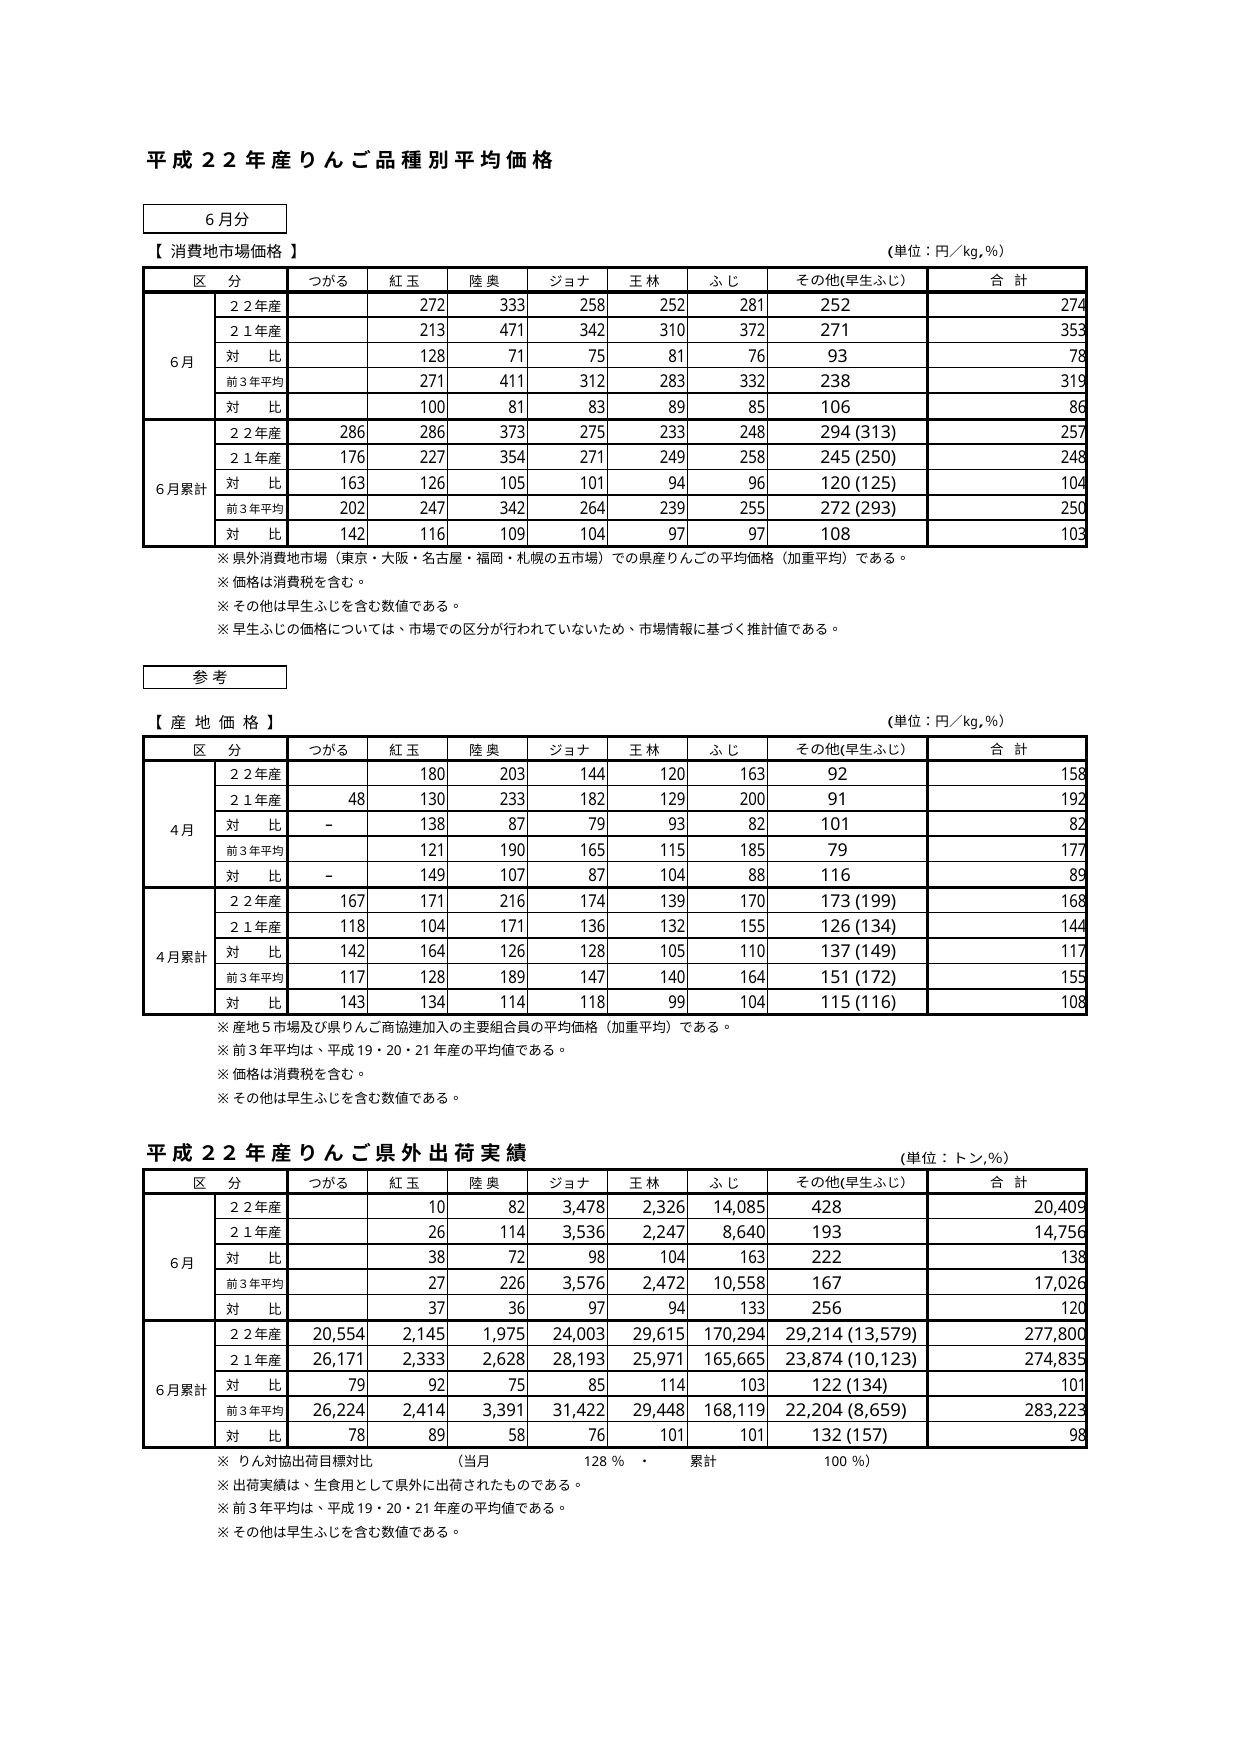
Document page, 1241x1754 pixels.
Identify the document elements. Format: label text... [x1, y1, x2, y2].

table_cell 126 [368, 470, 447, 494]
table_cell 98 [929, 1422, 1085, 1446]
text (単位：トン,％） [900, 1149, 1213, 1167]
table_cell 238 [768, 368, 926, 392]
text ※ 前３年平均は、平成19・20・21年産の平均値である。 [217, 1499, 1213, 1517]
table_cell [289, 368, 367, 392]
text 【 産 地 価 格 】 (単位：円／kg,％） [64, 711, 1094, 733]
table_cell 294 (313) [768, 421, 926, 443]
table_cell 171 [368, 889, 447, 912]
table_cell 248 [929, 445, 1085, 468]
table_cell [289, 837, 367, 861]
table_cell 85 [688, 394, 767, 417]
table_cell 87 [528, 862, 607, 886]
table_cell 281 [688, 294, 767, 316]
table_cell 2,628 [448, 1346, 527, 1370]
table_cell 106 [768, 394, 926, 417]
table_cell 20,409 [929, 1195, 1085, 1217]
table_cell 271 [768, 318, 926, 341]
table_cell 対 比 [216, 470, 286, 494]
table_cell 98 [528, 1245, 607, 1268]
table_cell 428 [768, 1195, 926, 1217]
table_cell 126 (134) [768, 913, 926, 937]
table_cell 257 [929, 421, 1085, 443]
table_cell ２１年産 [216, 786, 286, 810]
table_cell 252 [608, 294, 687, 316]
table_cell 101 [768, 812, 926, 835]
table_cell 82 [688, 812, 767, 835]
text ※ りん対協出荷目標対比 （当月 128 ％ ・ 累計 100 ％） [217, 1452, 1213, 1470]
table_cell 149 [368, 862, 447, 886]
table_cell 264 [528, 496, 607, 519]
table_cell 310 [608, 318, 687, 341]
table_cell 171 [448, 913, 527, 937]
table_cell 104 [929, 470, 1085, 494]
table_cell 114 [608, 1372, 687, 1395]
table_cell 283 [608, 368, 687, 392]
table_cell 前３年平均 [216, 837, 286, 861]
table_cell 286 [289, 421, 367, 443]
table_cell ２１年産 [216, 445, 286, 468]
table_cell 36 [448, 1295, 527, 1319]
table_cell 120 [929, 1295, 1085, 1319]
table_header つがる [289, 1171, 367, 1192]
table_cell 286 [368, 421, 447, 443]
table_cell 97 [688, 521, 767, 544]
table_cell 165,665 [688, 1346, 767, 1370]
table_header ふ じ [688, 269, 767, 290]
text ※ 前３年平均は、平成19・20・21年産の平均値である。 [217, 1041, 1213, 1060]
table_cell 233 [608, 421, 687, 443]
table_cell 58 [448, 1422, 527, 1446]
table_cell 332 [688, 368, 767, 392]
table_cell 372 [688, 318, 767, 341]
table_cell 182 [528, 786, 607, 810]
table_cell 227 [368, 445, 447, 468]
table_cell 180 [368, 762, 447, 784]
table_cell 167 [768, 1270, 926, 1294]
table_cell 14,756 [929, 1219, 1085, 1243]
table_cell 202 [289, 496, 367, 519]
table_cell 333 [448, 294, 527, 316]
table_header 区 分 [145, 738, 286, 759]
table_cell 109 [448, 521, 527, 544]
table_cell 167 [289, 889, 367, 912]
table_cell ２２年産 [216, 1195, 286, 1217]
table_cell 81 [448, 394, 527, 417]
table_header ジョナ [528, 1171, 607, 1192]
table_cell 342 [448, 496, 527, 519]
table_cell 108 [768, 521, 926, 544]
table_cell 97 [608, 521, 687, 544]
table_cell 104 [608, 862, 687, 886]
table_cell 373 [448, 421, 527, 443]
table_header その他(早生ふじ） [768, 1171, 926, 1192]
table_cell [289, 1195, 367, 1217]
table_header 合 計 [929, 1171, 1085, 1192]
table_cell 3,536 [528, 1219, 607, 1243]
table_cell 155 [688, 913, 767, 937]
table_cell 81 [608, 343, 687, 367]
table_cell 2,472 [608, 1270, 687, 1294]
table_cell 101 [528, 470, 607, 494]
table_cell 177 [929, 837, 1085, 861]
table_cell 108 [929, 990, 1085, 1013]
table_cell 82 [448, 1195, 527, 1217]
table_cell 118 [289, 913, 367, 937]
table_cell 138 [929, 1245, 1085, 1268]
table_cell 104 [368, 913, 447, 937]
table_cell ２２年産 [216, 1322, 286, 1344]
table_header 合 計 [929, 269, 1085, 290]
text ※ 産地５市場及び県りんご商協連加入の主要組合員の平均価格（加重平均）である。 [217, 1017, 1213, 1036]
table_cell 245 (250) [768, 445, 926, 468]
table_cell 128 [368, 343, 447, 367]
table_cell ２２年産 [216, 421, 286, 443]
table_cell 25,971 [608, 1346, 687, 1370]
table_cell [289, 343, 367, 367]
table_cell 28,193 [528, 1346, 607, 1370]
table_cell 353 [929, 318, 1085, 341]
table_cell 10,558 [688, 1270, 767, 1294]
table_cell 79 [528, 812, 607, 835]
table_cell 対 比 [216, 812, 286, 835]
table_cell 250 [929, 496, 1085, 519]
table_cell 対 比 [216, 939, 286, 962]
table_cell ２２年産 [216, 889, 286, 912]
table_cell 117 [289, 964, 367, 988]
text ※ 出荷実績は、生食用として県外に出荷されたものである。 [217, 1475, 1213, 1494]
table_cell 対 比 [216, 1295, 286, 1319]
table_header ふ じ [688, 738, 767, 759]
table_cell 2,414 [368, 1397, 447, 1421]
table_cell 271 [528, 445, 607, 468]
table_cell 93 [768, 343, 926, 367]
table_cell 110 [688, 939, 767, 962]
table_cell 272 (293) [768, 496, 926, 519]
table_cell 100 [368, 394, 447, 417]
table_cell 170 [688, 889, 767, 912]
table_cell ２１年産 [216, 1219, 286, 1243]
table_cell 248 [688, 421, 767, 443]
table_cell 3,391 [448, 1397, 527, 1421]
table_cell 78 [289, 1422, 367, 1446]
table_cell 121 [368, 837, 447, 861]
table_cell 103 [688, 1372, 767, 1395]
table_cell ２２年産 [216, 294, 286, 316]
table_cell 411 [448, 368, 527, 392]
table_cell [289, 1270, 367, 1294]
table_cell 23,874 (10,123) [768, 1346, 926, 1370]
table_header 王 林 [608, 1171, 687, 1192]
table_cell ６月累計 [145, 421, 214, 544]
table_cell 97 [528, 1295, 607, 1319]
table_cell 76 [688, 343, 767, 367]
table_cell 75 [528, 343, 607, 367]
table_cell 89 [608, 394, 687, 417]
table_header 合 計 [929, 738, 1085, 759]
table_cell 8,640 [688, 1219, 767, 1243]
table_cell 14,085 [688, 1195, 767, 1217]
table_cell 137 (149) [768, 939, 926, 962]
table_cell 129 [608, 786, 687, 810]
table_cell 120 (125) [768, 470, 926, 494]
text ※ 価格は消費税を含む。 [217, 1065, 1213, 1083]
table_cell 120 [608, 762, 687, 784]
table_cell [289, 762, 367, 784]
table_cell 対 比 [216, 990, 286, 1013]
table_cell 312 [528, 368, 607, 392]
table_cell 189 [448, 964, 527, 988]
table_cell 114 [448, 990, 527, 1013]
table_cell 29,214 (13,579) [768, 1322, 926, 1344]
table_cell ６月累計 [145, 1322, 214, 1446]
table_cell 143 [289, 990, 367, 1013]
table_header ジョナ [528, 269, 607, 290]
table_cell 128 [528, 939, 607, 962]
table_header 陸 奥 [448, 1171, 527, 1192]
text ※ 県外消費地市場（東京・大阪・名古屋・福岡・札幌の五市場）での県産りんごの平均価格（加重平均）である。 [217, 549, 1213, 567]
table_cell 82 [929, 812, 1085, 835]
table_cell 176 [289, 445, 367, 468]
table_cell 29,448 [608, 1397, 687, 1421]
table_cell 213 [368, 318, 447, 341]
table_cell 3,576 [528, 1270, 607, 1294]
text ※ 価格は消費税を含む。 [217, 573, 1213, 591]
table_cell 216 [448, 889, 527, 912]
table_cell 91 [768, 786, 926, 810]
table_cell 239 [608, 496, 687, 519]
table_cell 140 [608, 964, 687, 988]
table_cell 115 [608, 837, 687, 861]
table_cell [289, 1295, 367, 1319]
table_header 陸 奥 [448, 738, 527, 759]
table_cell 前３年平均 [216, 496, 286, 519]
table_cell 76 [528, 1422, 607, 1446]
table_header つがる [289, 269, 367, 290]
table_cell 79 [768, 837, 926, 861]
table_cell 142 [289, 939, 367, 962]
table_cell 75 [448, 1372, 527, 1395]
table_cell ２１年産 [216, 1346, 286, 1370]
table_cell 対 比 [216, 1422, 286, 1446]
table_cell 342 [528, 318, 607, 341]
table_cell 88 [688, 862, 767, 886]
table_cell 192 [929, 786, 1085, 810]
table_header 区 分 [145, 269, 286, 290]
table_cell ２２年産 [216, 762, 286, 784]
table_cell 200 [688, 786, 767, 810]
table_cell 354 [448, 445, 527, 468]
text ※ その他は早生ふじを含む数値である。 [217, 597, 1213, 615]
table_cell 92 [768, 762, 926, 784]
table_cell 116 [768, 862, 926, 886]
table_cell 163 [688, 1245, 767, 1268]
table_cell 対 比 [216, 343, 286, 367]
table_header 紅 玉 [368, 1171, 447, 1192]
table_cell 139 [608, 889, 687, 912]
table_header ジョナ [528, 738, 607, 759]
table_cell 101 [608, 1422, 687, 1446]
table_cell 2,145 [368, 1322, 447, 1344]
table_header 区 分 [145, 1171, 286, 1192]
table_cell 78 [929, 343, 1085, 367]
text ※ 早生ふじの価格については、市場での区分が行われていないため、市場情報に基づく推計値である。 [217, 620, 1213, 639]
table_cell 104 [688, 990, 767, 1013]
table_cell 前３年平均 [216, 1270, 286, 1294]
table_cell 165 [528, 837, 607, 861]
table_cell 136 [528, 913, 607, 937]
table_header 王 林 [608, 738, 687, 759]
table_cell [289, 1245, 367, 1268]
table_cell 118 [528, 990, 607, 1013]
table_cell 10 [368, 1195, 447, 1217]
text ※ その他は早生ふじを含む数値である。 [217, 1522, 1213, 1541]
table_cell [289, 1219, 367, 1243]
table_cell 122 (134) [768, 1372, 926, 1395]
table_cell 94 [608, 1295, 687, 1319]
table_cell 275 [528, 421, 607, 443]
table_cell 249 [608, 445, 687, 468]
table_cell 93 [608, 812, 687, 835]
table_cell 155 [929, 964, 1085, 988]
table_cell 144 [528, 762, 607, 784]
table_cell 26,171 [289, 1346, 367, 1370]
table_cell 71 [448, 343, 527, 367]
table_header その他(早生ふじ） [768, 738, 926, 759]
table_cell 17,026 [929, 1270, 1085, 1294]
table_cell 104 [608, 1245, 687, 1268]
table_cell 222 [768, 1245, 926, 1268]
table_cell 101 [688, 1422, 767, 1446]
table_cell ６月 [145, 1195, 214, 1319]
table_cell 48 [289, 786, 367, 810]
table_cell 対 比 [216, 394, 286, 417]
table_cell 128 [368, 964, 447, 988]
table_cell 130 [368, 786, 447, 810]
table_cell 274,835 [929, 1346, 1085, 1370]
table_header その他(早生ふじ） [768, 269, 926, 290]
table_header つがる [289, 738, 367, 759]
table_cell 164 [688, 964, 767, 988]
table_cell 72 [448, 1245, 527, 1268]
table_cell ４月 [145, 762, 214, 886]
table_cell 193 [768, 1219, 926, 1243]
table_cell 168 [929, 889, 1085, 912]
table_cell 134 [368, 990, 447, 1013]
table_cell 87 [448, 812, 527, 835]
table_cell 138 [368, 812, 447, 835]
table_cell 29,615 [608, 1322, 687, 1344]
table_cell 256 [768, 1295, 926, 1319]
table_cell 174 [528, 889, 607, 912]
table_cell 前３年平均 [216, 964, 286, 988]
table_cell 37 [368, 1295, 447, 1319]
table_cell 173 (199) [768, 889, 926, 912]
table_cell 105 [448, 470, 527, 494]
table_cell 164 [368, 939, 447, 962]
table_cell 対 比 [216, 1245, 286, 1268]
table_cell 前３年平均 [216, 1397, 286, 1421]
table_cell 277,800 [929, 1322, 1085, 1344]
table_cell 132 (157) [768, 1422, 926, 1446]
table_cell 26 [368, 1219, 447, 1243]
table_cell 96 [688, 470, 767, 494]
table_cell 163 [688, 762, 767, 784]
table_cell 319 [929, 368, 1085, 392]
table_cell 147 [528, 964, 607, 988]
table_cell 3,478 [528, 1195, 607, 1217]
table_header 陸 奥 [448, 269, 527, 290]
table_cell 103 [929, 521, 1085, 544]
table_cell 89 [368, 1422, 447, 1446]
table_cell - [289, 812, 367, 835]
table_cell [289, 318, 367, 341]
table_header ふ じ [688, 1171, 767, 1192]
table_cell 144 [929, 913, 1085, 937]
table_cell 168,119 [688, 1397, 767, 1421]
table_cell 94 [608, 470, 687, 494]
table_cell - [289, 862, 367, 886]
table_cell 247 [368, 496, 447, 519]
table_cell 89 [929, 862, 1085, 886]
table_cell 133 [688, 1295, 767, 1319]
table_header 紅 玉 [368, 269, 447, 290]
table_cell 151 (172) [768, 964, 926, 988]
table_cell 22,204 (8,659) [768, 1397, 926, 1421]
table_cell ２１年産 [216, 318, 286, 341]
table_cell 105 [608, 939, 687, 962]
table_cell 対 比 [216, 862, 286, 886]
table_cell ２１年産 [216, 913, 286, 937]
table_cell 83 [528, 394, 607, 417]
table_cell 20,554 [289, 1322, 367, 1344]
table_cell 252 [768, 294, 926, 316]
table_cell 203 [448, 762, 527, 784]
table_cell 2,326 [608, 1195, 687, 1217]
table_header 王 林 [608, 269, 687, 290]
table_cell 158 [929, 762, 1085, 784]
table_cell 38 [368, 1245, 447, 1268]
table_cell [289, 394, 367, 417]
table_cell ４月累計 [145, 889, 214, 1013]
table_cell 101 [929, 1372, 1085, 1395]
table_cell 283,223 [929, 1397, 1085, 1421]
table_cell 258 [528, 294, 607, 316]
table_cell 対 比 [216, 521, 286, 544]
text ※ その他は早生ふじを含む数値である。 [217, 1089, 1213, 1107]
table_cell 226 [448, 1270, 527, 1294]
table_cell 274 [929, 294, 1085, 316]
table_cell 85 [528, 1372, 607, 1395]
subtitle 平 成 ２２ 年 産 り ん ご 品 種 別 平 均 価 格 [146, 142, 1213, 174]
table_cell ６月 [145, 294, 214, 417]
table_cell 115 (116) [768, 990, 926, 1013]
text 【 消費地市場価格 】 (単位：円／kg,％） [64, 205, 1094, 262]
table_cell 2,333 [368, 1346, 447, 1370]
table_header 紅 玉 [368, 738, 447, 759]
table_cell 104 [528, 521, 607, 544]
table_cell 163 [289, 470, 367, 494]
table_cell 190 [448, 837, 527, 861]
subtitle 平 成 ２２ 年 産 り ん ご 県 外 出 荷 実 績 [146, 1132, 598, 1167]
table_cell 255 [688, 496, 767, 519]
table_cell 471 [448, 318, 527, 341]
table_cell 107 [448, 862, 527, 886]
table_cell 92 [368, 1372, 447, 1395]
table_cell 117 [929, 939, 1085, 962]
table_cell 126 [448, 939, 527, 962]
table_cell 116 [368, 521, 447, 544]
table_cell 26,224 [289, 1397, 367, 1421]
table_cell 86 [929, 394, 1085, 417]
table_cell 114 [448, 1219, 527, 1243]
table_cell 1,975 [448, 1322, 527, 1344]
table_cell 31,422 [528, 1397, 607, 1421]
table_cell 271 [368, 368, 447, 392]
table_cell 132 [608, 913, 687, 937]
table_cell 2,247 [608, 1219, 687, 1243]
table_cell 前３年平均 [216, 368, 286, 392]
table_cell 233 [448, 786, 527, 810]
table_cell 27 [368, 1270, 447, 1294]
table_cell 272 [368, 294, 447, 316]
table_cell 258 [688, 445, 767, 468]
table_cell 24,003 [528, 1322, 607, 1344]
table_cell [289, 294, 367, 316]
table_cell 99 [608, 990, 687, 1013]
table_cell 170,294 [688, 1322, 767, 1344]
table_cell 185 [688, 837, 767, 861]
table_cell 79 [289, 1372, 367, 1395]
table_cell 142 [289, 521, 367, 544]
table_cell 対 比 [216, 1372, 286, 1395]
